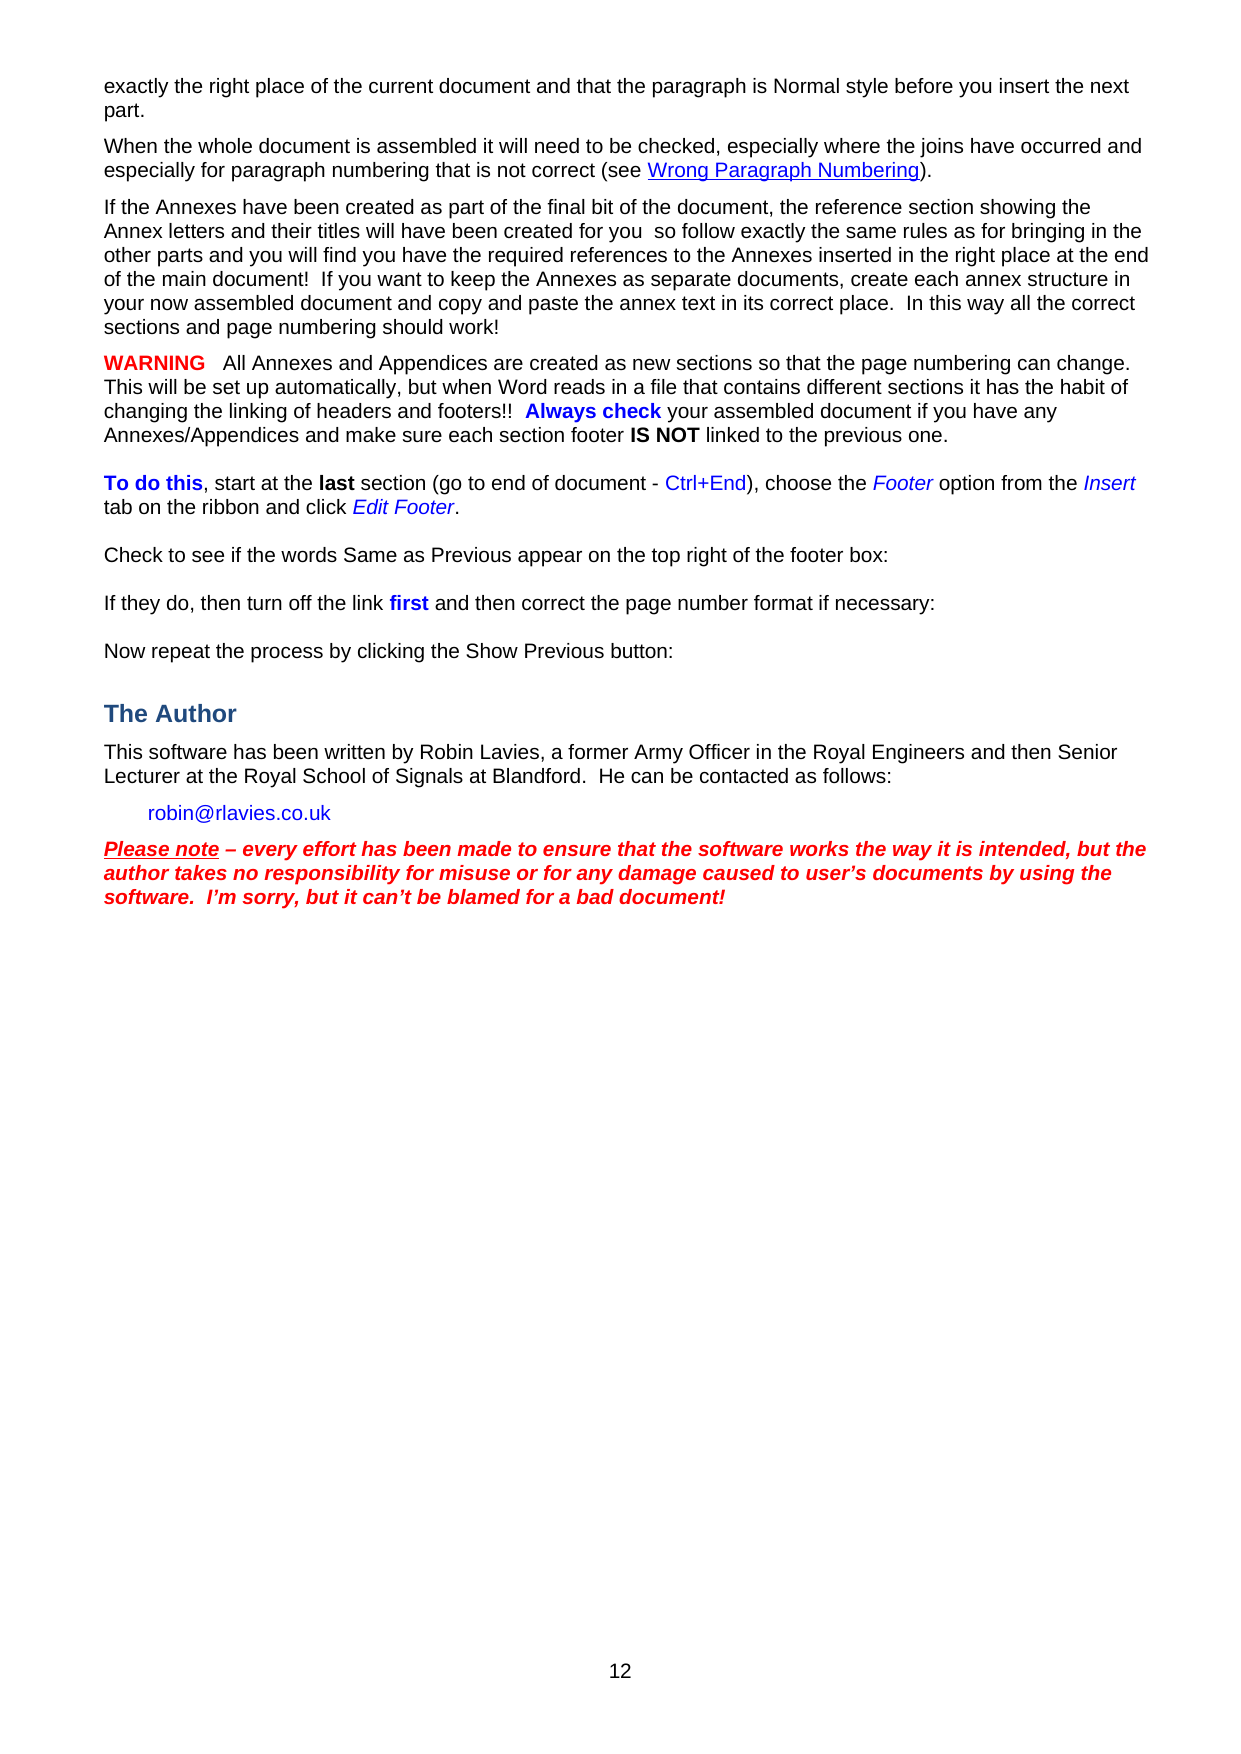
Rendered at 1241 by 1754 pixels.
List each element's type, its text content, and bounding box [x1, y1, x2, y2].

text robin@rlavies.co.uk [103, 801, 1152, 824]
subtitle The Author [103, 699, 1152, 728]
text If the Annexes have been created as part of the final bit of the document, the reference section showing the Annex letters and their titles will have been created for you so follow exactly the same rules as for bringing in the other parts and you will find you have the required references to the Annexes inserted in the right place at the end of the main document! If you want to keep the Annexes as separate documents, create each annex structure in your now assembled document and copy and paste the annex text in its correct place. In this way all the correct sections and page numbering should work! [103, 195, 1152, 338]
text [103, 74, 1152, 122]
text When the whole document is assembled it will need to be checked, especially where the joins have occurred and especially for paragraph numbering that is not correct (see Wrong Paragraph Numbering). [103, 134, 1152, 182]
text Check to see if the words Same as Previous appear on the top right of the footer box: [103, 543, 1152, 567]
text Now repeat the process by clicking the Show Previous button: [103, 638, 1152, 662]
text Please note – every effort has been made to ensure that the software works the way it is intended, but the author takes no responsibility for misuse or for any damage caused to user’s documents by using the software. I’m sorry, but it can’t be blamed for a bad document! [103, 837, 1152, 909]
text If they do, then turn off the link first and then correct the page number format if necessary: [103, 591, 1152, 614]
text To do this, start at the last section (go to end of document - Ctrl+End), choose the Footer option from the Insert tab on the ribbon and click Edit Footer. [103, 471, 1152, 519]
text This software has been written by Robin Lavies, a former Army Officer in the Royal Engineers and then Senior Lecturer at the Royal School of Signals at Blandford. He can be contacted as follows: [103, 740, 1152, 788]
text WARNING All Annexes and Appendices are created as new sections so that the page numbering can change. This will be set up automatically, but when Word reads in a file that contains different sections it has the habit of changing the linking of headers and footers!! Always check your assembled document if you have any Annexes/Appendices and make sure each section footer IS NOT linked to the previous one. [103, 351, 1152, 447]
